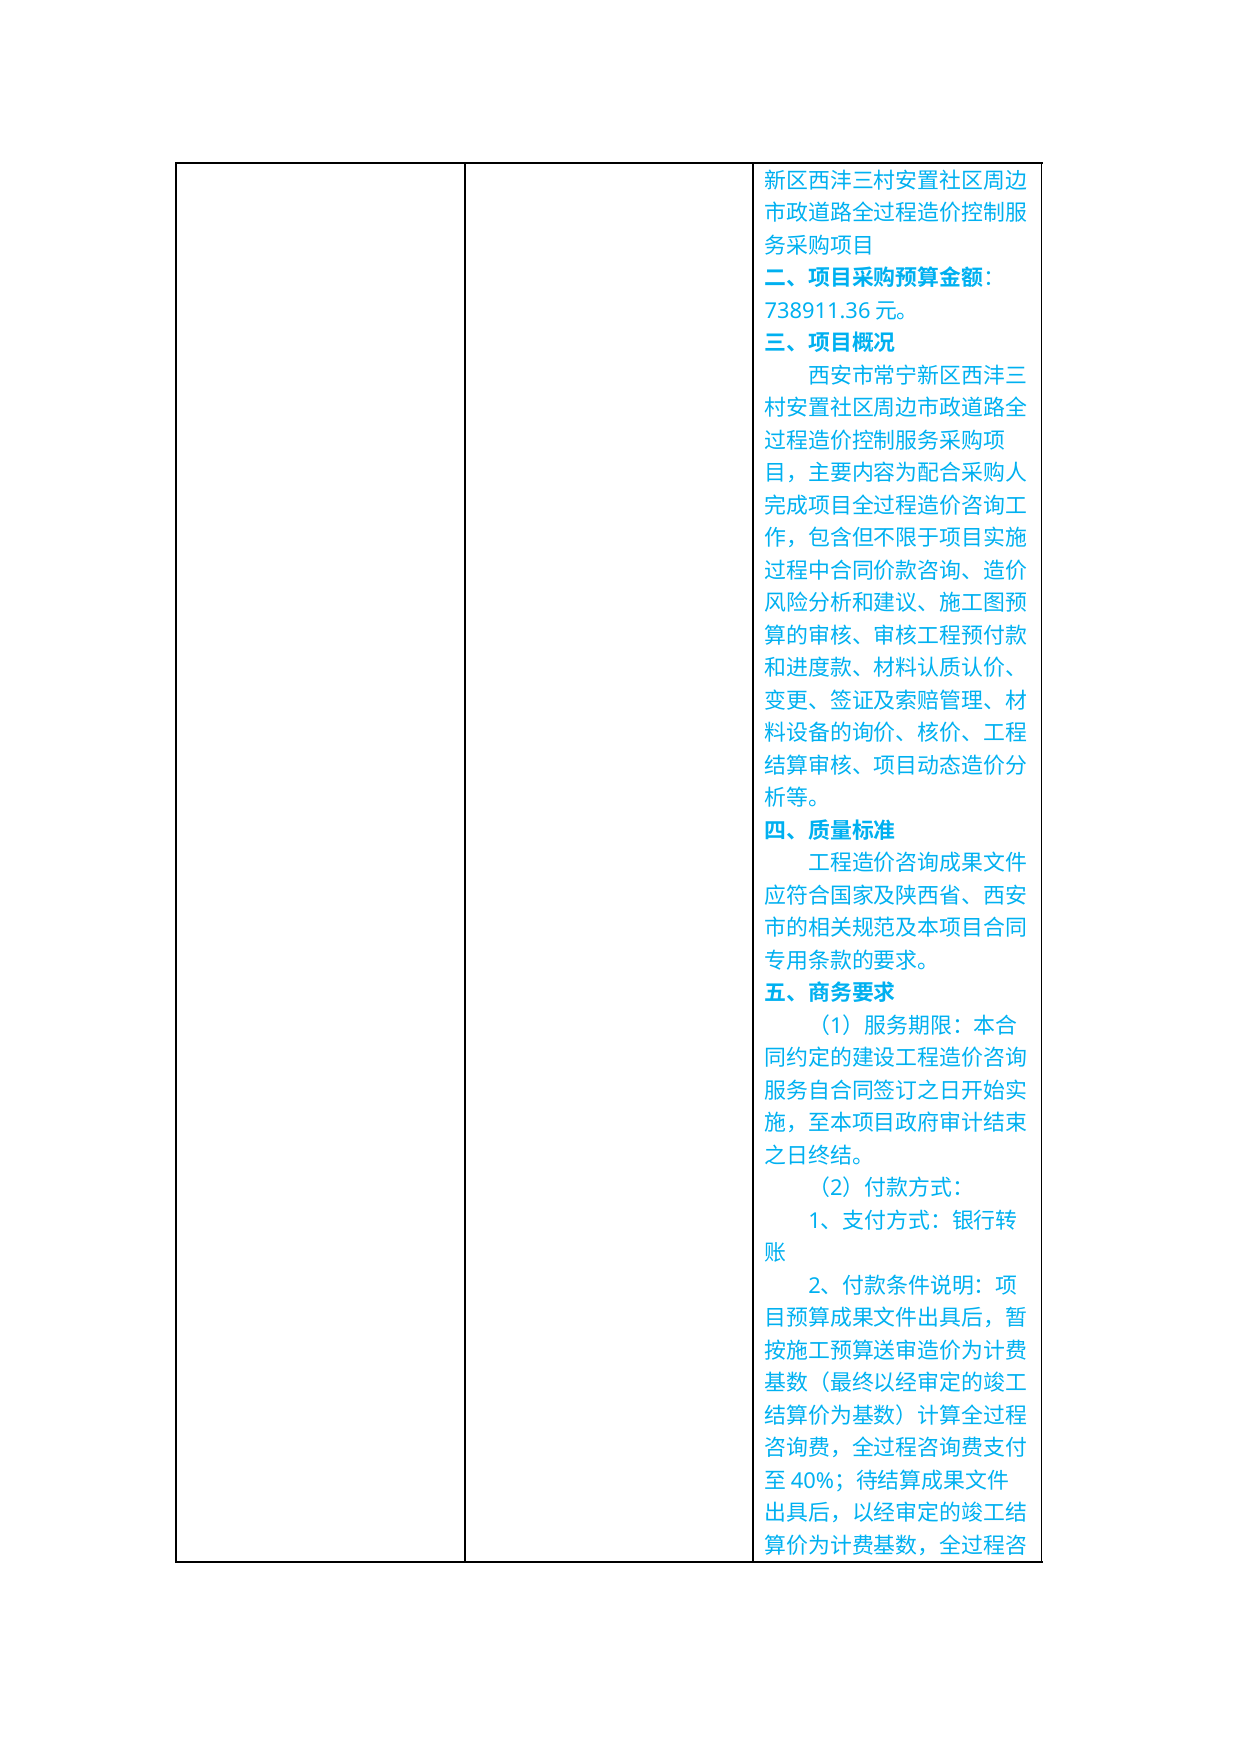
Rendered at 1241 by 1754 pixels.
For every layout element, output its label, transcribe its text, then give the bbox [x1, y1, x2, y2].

table_cell 1 [177, 164, 464, 1561]
table_cell [466, 164, 752, 1561]
